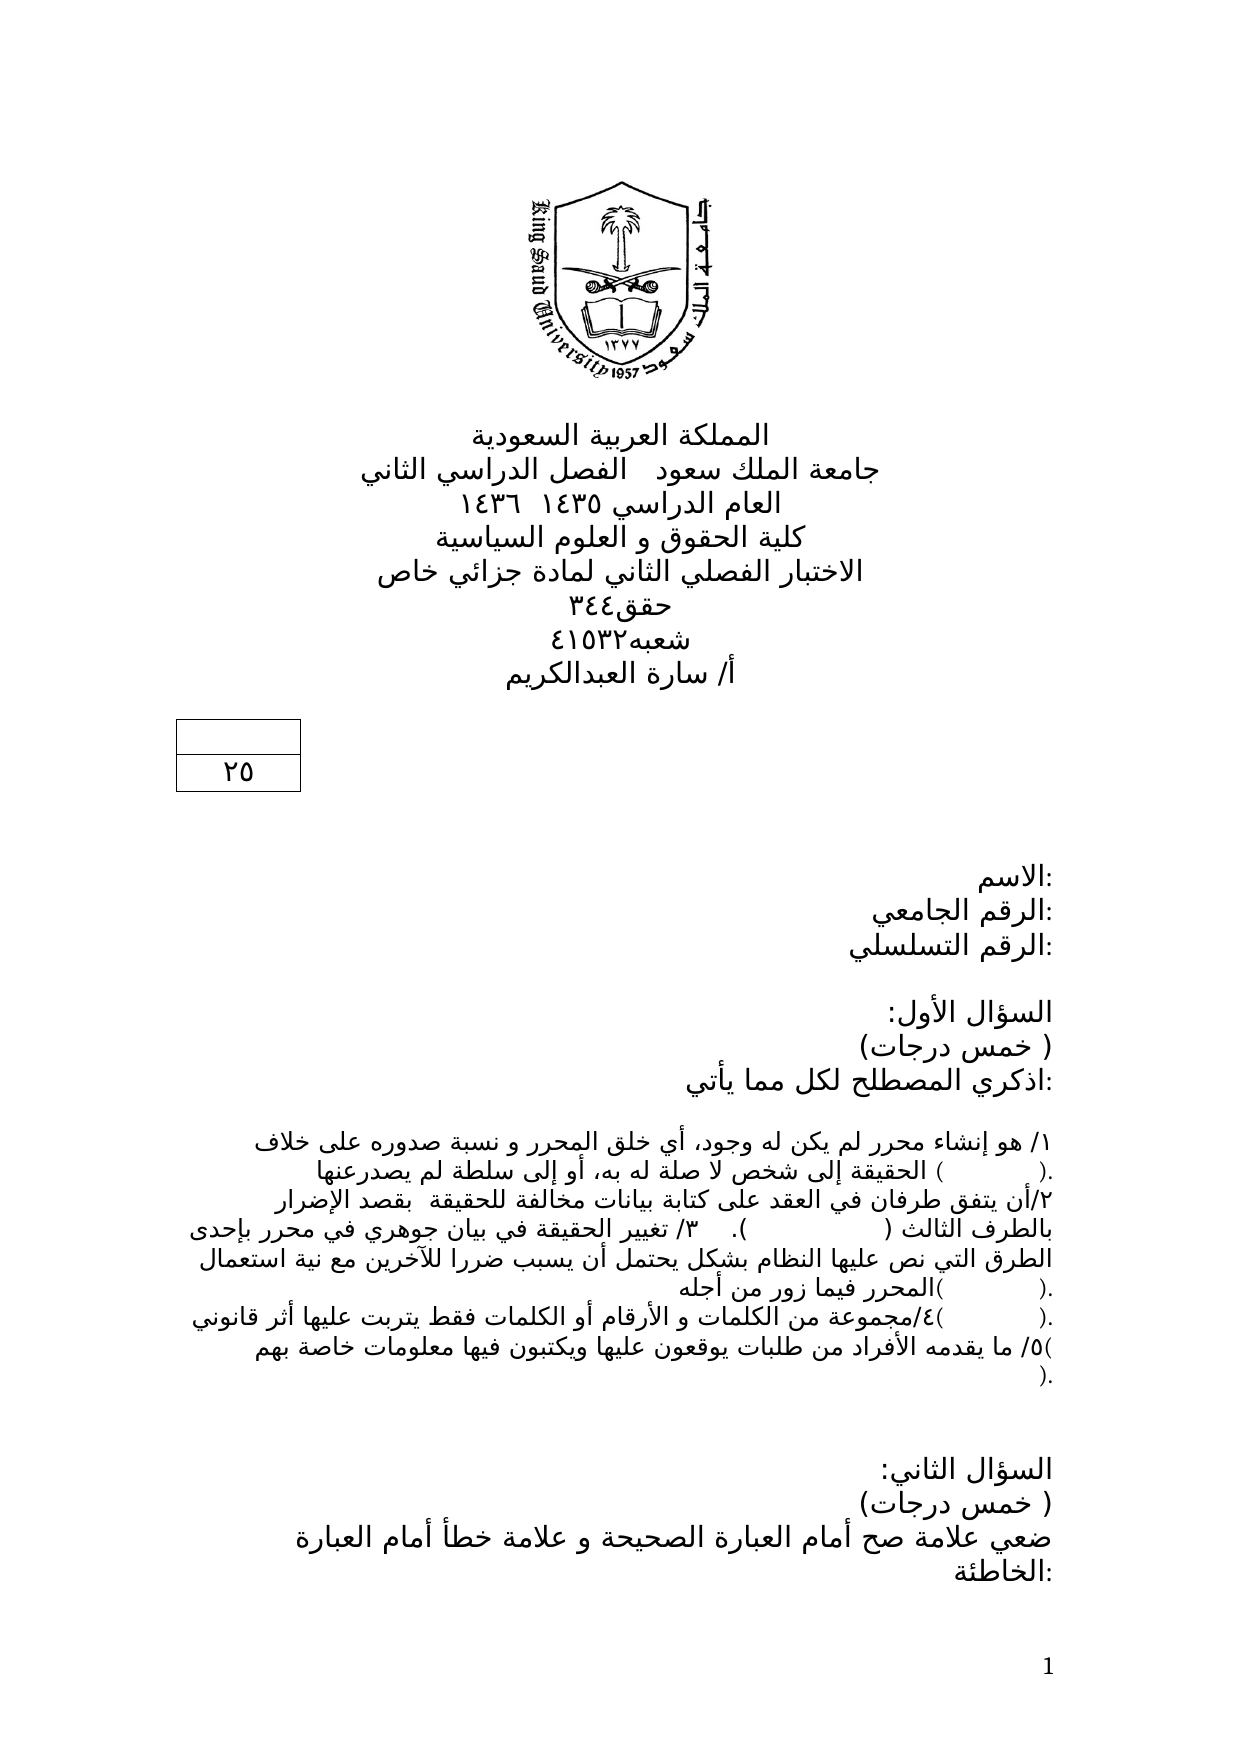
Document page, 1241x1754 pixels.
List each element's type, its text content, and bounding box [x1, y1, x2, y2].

text ٤/مجموعة من الكلمات و الأرقام أو الكلمات فقط يتربت عليها أثر قانوني( ). [187, 1302, 1053, 1332]
text العام الدراسي ١٤٣٥ ١٤٣٦ [187, 486, 1053, 520]
text الاسم: [187, 859, 1053, 893]
text الرقم التسلسلي: [187, 928, 1053, 962]
text حقق٣٤٤ [187, 588, 1053, 622]
text السؤال الأول: ( خمس درجات) [187, 996, 1053, 1064]
text الرقم الجامعي: [187, 893, 1053, 928]
table_cell ٢٥ [177, 755, 300, 791]
text شعبه٤١٥٣٢ [187, 622, 1053, 656]
text ضعي علامة صح أمام العبارة الصحيحة و علامة خطأ أمام العبارة الخاطئة: [187, 1520, 1053, 1589]
text كلية الحقوق و العلوم السياسية [187, 520, 1053, 554]
text السؤال الثاني: ( خمس درجات) [187, 1452, 1053, 1520]
text جامعة الملك سعود الفصل الدراسي الثاني [187, 452, 1053, 486]
text المملكة العربية السعودية [187, 418, 1053, 452]
text اذكري المصطلح لكل مما يأتي: [187, 1064, 1053, 1098]
table_header [177, 720, 300, 753]
text الاختبار الفصلي الثاني لمادة جزائي خاص [187, 554, 1053, 588]
text ٥/ ما يقدمه الأفراد من طلبات يوقعون عليها ويكتبون فيها معلومات خاصة بهم( ). [187, 1332, 1053, 1390]
picture [522, 178, 718, 385]
text أ/ سارة العبدالكريم [187, 656, 1053, 690]
text ٢/أن يتفق طرفان في العقد على كتابة بيانات مخالفة للحقيقة بقصد الإضرار بالطرف الثالث ( ). ٣/ تغيير الحقيقة في بيان جوهري في محرر بإحدى الطرق التي نص عليها النظام بشكل يحتمل أن يسبب ضررا للآخرين مع نية استعمال المحرر فيما زور من أجله( ). [187, 1186, 1053, 1302]
text ١/ هو إنشاء محرر لم يكن له وجود، أي خلق المحرر و نسبة صدوره على خلاف الحقيقة إلى شخص لا صلة له به، أو إلى سلطة لم يصدرعنها ( ). [187, 1127, 1053, 1186]
